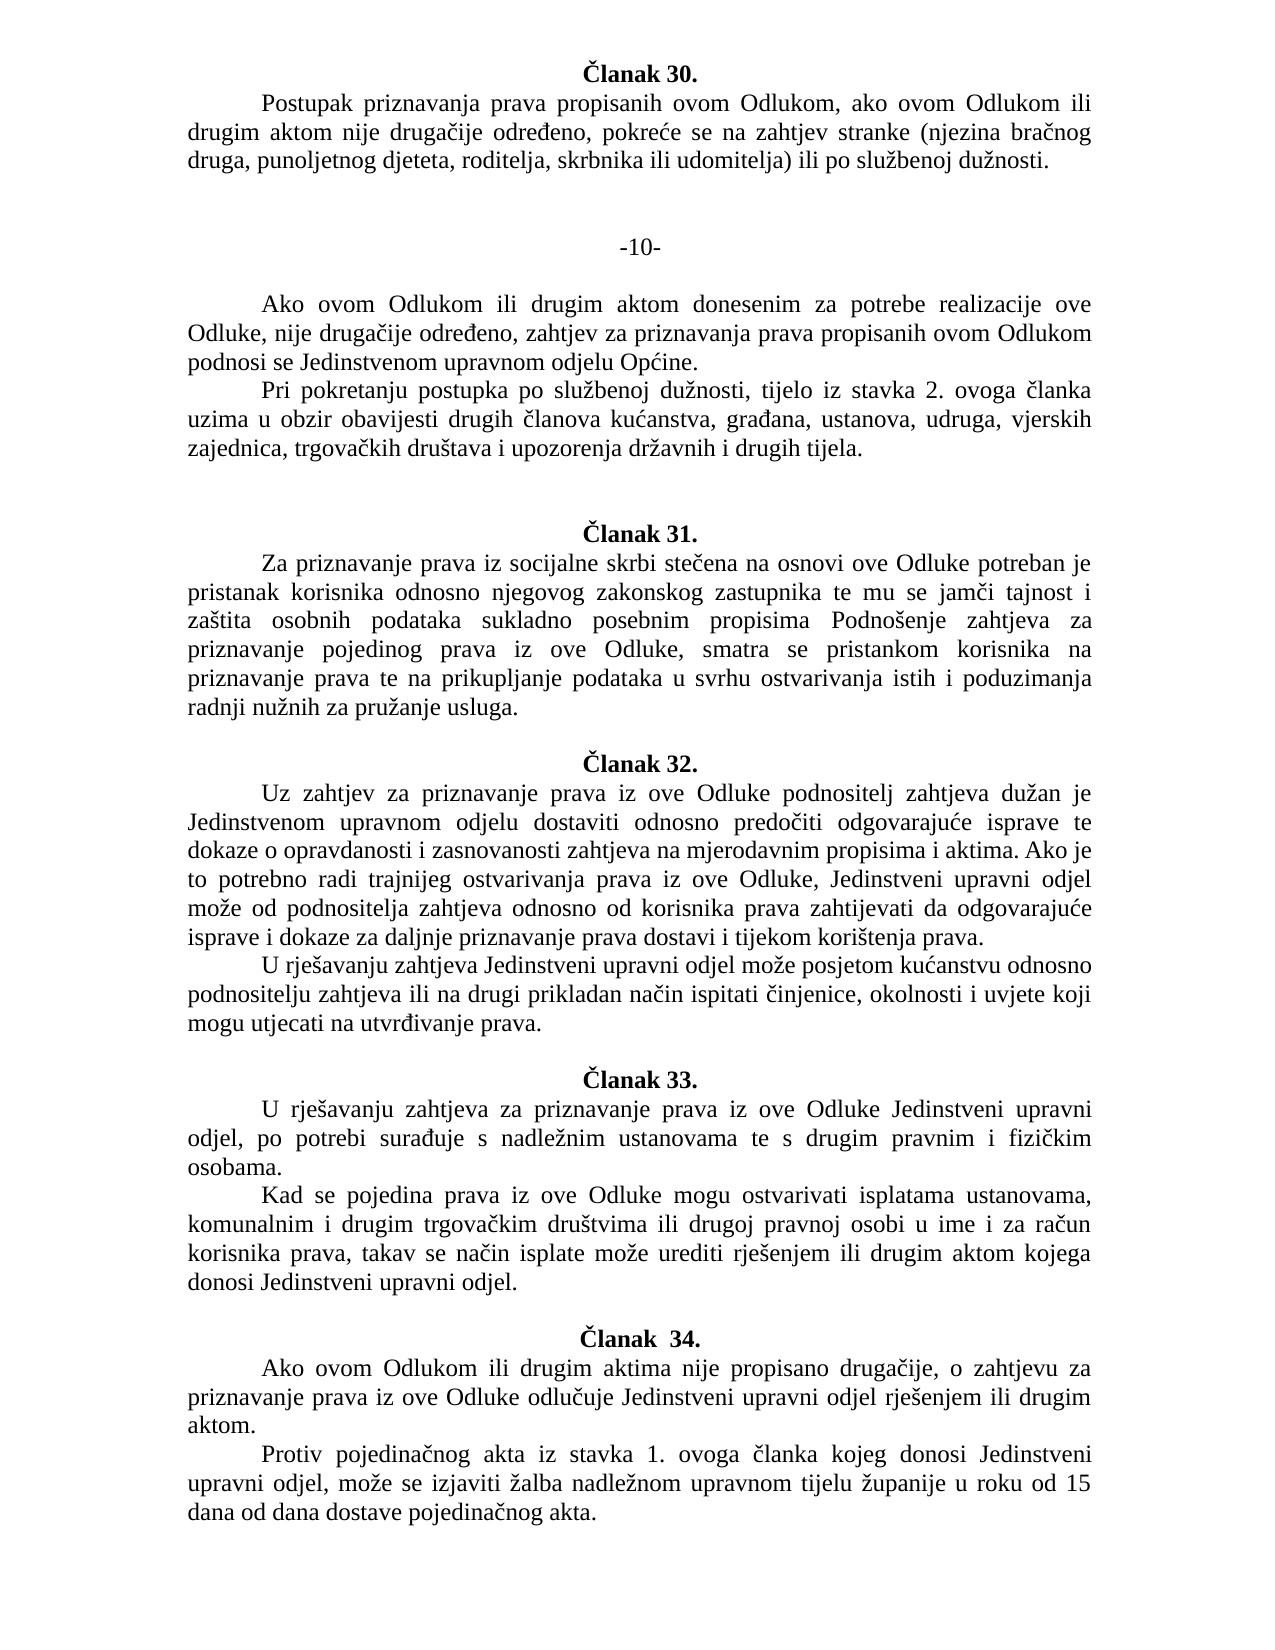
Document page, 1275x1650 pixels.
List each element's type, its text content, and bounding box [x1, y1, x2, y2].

text Ako ovom Odlukom ili drugim aktima nije propisano drugačije, o zahtjevu za priznavanje prava iz ove Odluke odlučuje Jedinstveni upravni odjel rješenjem ili drugim aktom. [187, 1353, 1093, 1439]
text Uz zahtjev za priznavanje prava iz ove Odluke podnositelj zahtjeva dužan je Jedinstvenom upravnom odjelu dostaviti odnosno predočiti odgovarajuće isprave te dokaze o opravdanosti i zasnovanosti zahtjeva na mjerodavnim propisima i aktima. Ako je to potrebno radi trajnijeg ostvarivanja prava iz ove Odluke, Jedinstveni upravni odjel može od podnositelja zahtjeva odnosno od korisnika prava zahtijevati da odgovarajuće isprave i dokaze za daljnje priznavanje prava dostavi i tijekom korištenja prava. [187, 778, 1093, 950]
text Članak 31. [187, 519, 1093, 548]
text Postupak priznavanja prava propisanih ovom Odlukom, ako ovom Odlukom ili drugim aktom nije drugačije određeno, pokreće se na zahtjev stranke (njezina bračnog druga, punoljetnog djeteta, roditelja, skrbnika ili udomitelja) ili po službenoj dužnosti. [187, 88, 1093, 174]
text Kad se pojedina prava iz ove Odluke mogu ostvarivati isplatama ustanovama, komunalnim i drugim trgovačkim društvima ili drugoj pravnoj osobi u ime i za račun korisnika prava, takav se način isplate može urediti rješenjem ili drugim aktom kojega donosi Jedinstveni upravni odjel. [187, 1180, 1093, 1295]
text Članak 34. [187, 1324, 1093, 1353]
text Za priznavanje prava iz socijalne skrbi stečena na osnovi ove Odluke potreban je pristanak korisnika odnosno njegovog zakonskog zastupnika te mu se jamči tajnost i zaštita osobnih podataka sukladno posebnim propisima Podnošenje zahtjeva za priznavanje pojedinog prava iz ove Odluke, smatra se pristankom korisnika na priznavanje prava te na prikupljanje podataka u svrhu ostvarivanja istih i poduzimanja radnji nužnih za pružanje usluga. [187, 548, 1093, 720]
text Ako ovom Odlukom ili drugim aktom donesenim za potrebe realizacije ove Odluke, nije drugačije određeno, zahtjev za priznavanja prava propisanih ovom Odlukom podnosi se Jedinstvenom upravnom odjelu Općine. [187, 289, 1093, 375]
text -10- [187, 232, 1093, 260]
text U rješavanju zahtjeva za priznavanje prava iz ove Odluke Jedinstveni upravni odjel, po potrebi surađuje s nadležnim ustanovama te s drugim pravnim i fizičkim osobama. [187, 1094, 1093, 1180]
text Članak 30. [187, 59, 1093, 88]
text Članak 33. [187, 1065, 1093, 1094]
text Protiv pojedinačnog akta iz stavka 1. ovoga članka kojeg donosi Jedinstveni upravni odjel, može se izjaviti žalba nadležnom upravnom tijelu županije u roku od 15 dana od dana dostave pojedinačnog akta. [187, 1439, 1093, 1525]
text Pri pokretanju postupka po službenoj dužnosti, tijelo iz stavka 2. ovoga članka uzima u obzir obavijesti drugih članova kućanstva, građana, ustanova, udruga, vjerskih zajednica, trgovačkih društava i upozorenja državnih i drugih tijela. [187, 375, 1093, 462]
text U rješavanju zahtjeva Jedinstveni upravni odjel može posjetom kućanstvu odnosno podnositelju zahtjeva ili na drugi prikladan način ispitati činjenice, okolnosti i uvjete koji mogu utjecati na utvrđivanje prava. [187, 950, 1093, 1037]
text Članak 32. [187, 749, 1093, 778]
